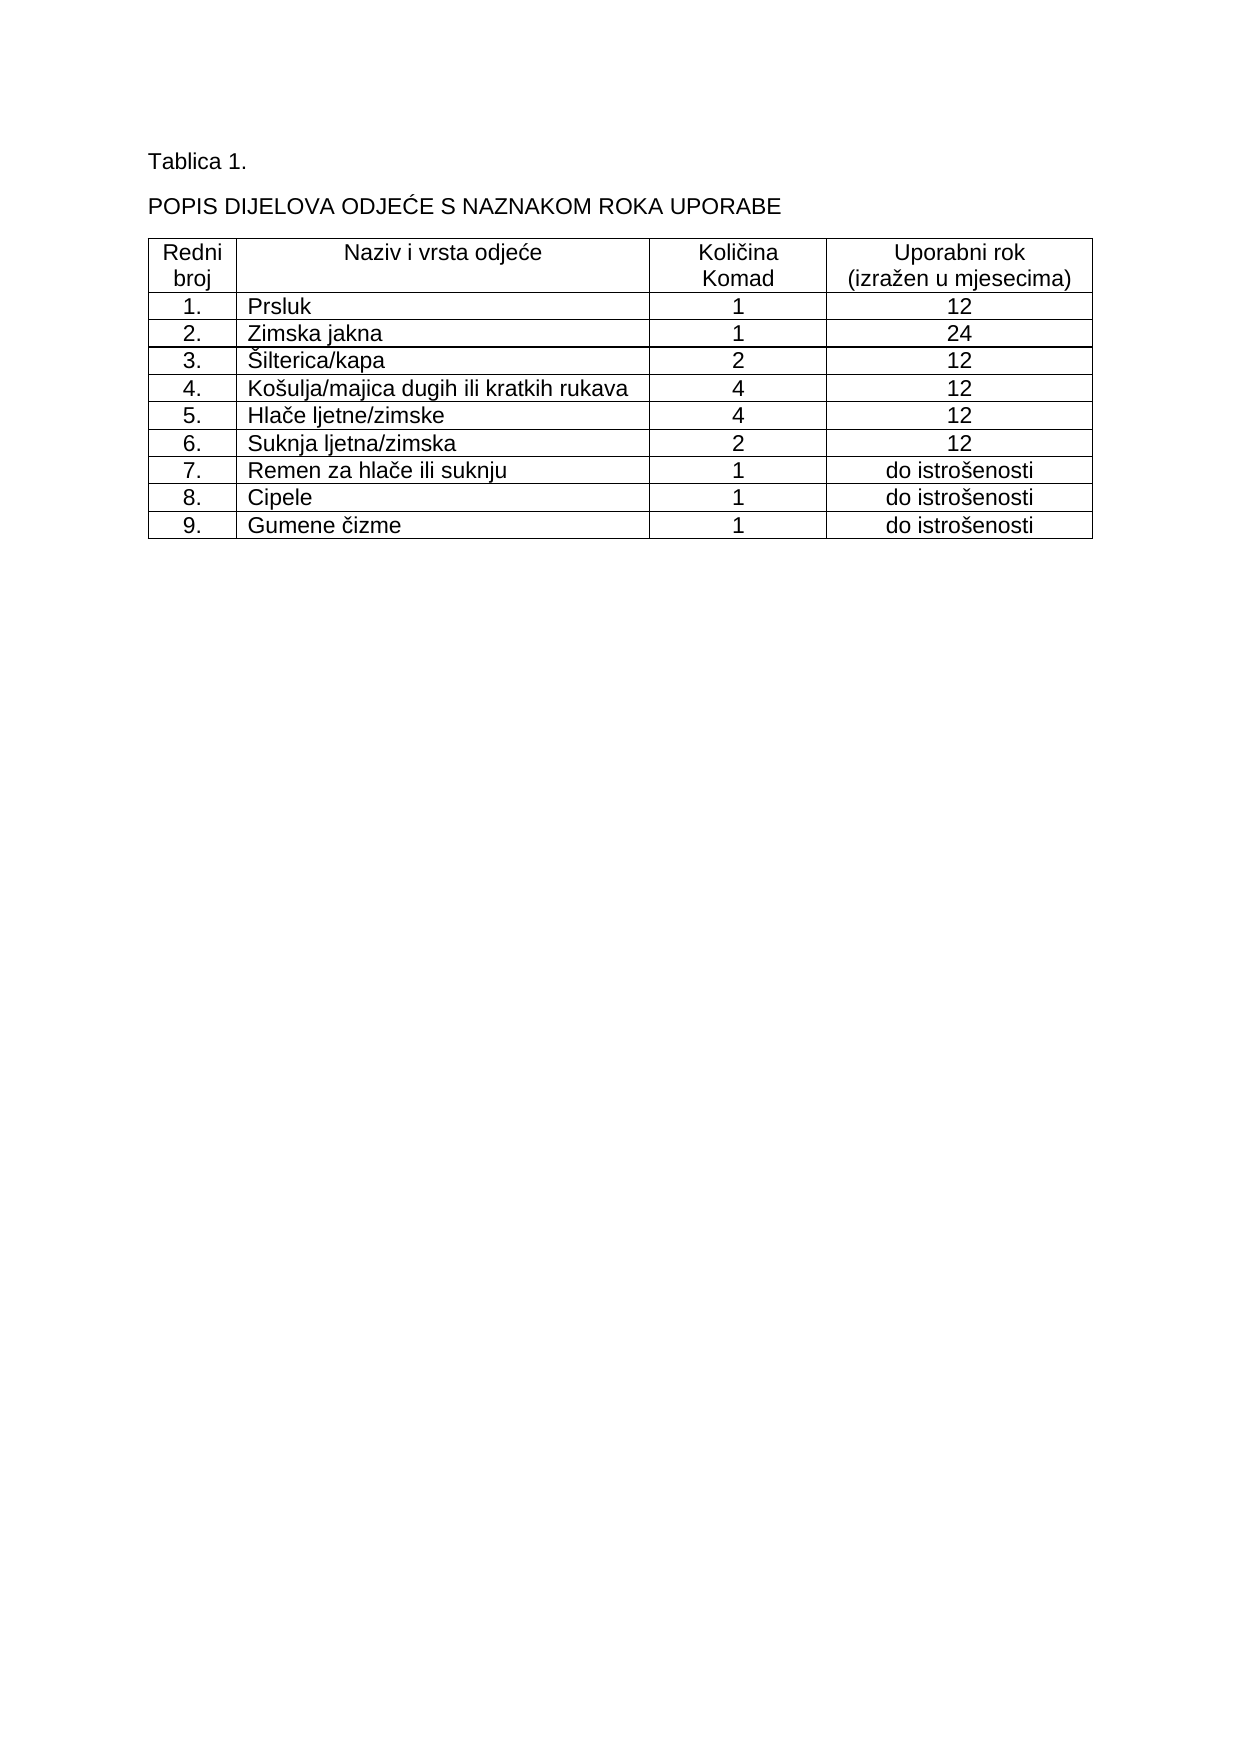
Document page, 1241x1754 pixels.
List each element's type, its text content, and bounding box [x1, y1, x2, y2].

table_cell do istrošenosti [827, 484, 1092, 511]
table_cell 9. [149, 512, 236, 538]
table_cell Hlače ljetne/zimske [237, 402, 649, 428]
table_cell 6. [149, 430, 236, 456]
table_cell Zimska jakna [237, 320, 649, 346]
table_header Količina Komad [650, 239, 826, 292]
table_cell Šilterica/kapa [237, 348, 649, 374]
table_cell 2 [650, 430, 826, 456]
table_cell Suknja ljetna/zimska [237, 430, 649, 456]
table_cell 1 [650, 484, 826, 511]
table_header Uporabni rok (izražen u mjesecima) [827, 239, 1092, 292]
table_cell Prsluk [237, 293, 649, 319]
table_cell 4. [149, 375, 236, 401]
table_cell do istrošenosti [827, 512, 1092, 538]
table_cell Cipele [237, 484, 649, 511]
table_cell 2. [149, 320, 236, 346]
table_cell Gumene čizme [237, 512, 649, 538]
table_cell 5. [149, 402, 236, 428]
table_cell 3. [149, 348, 236, 374]
table_cell 8. [149, 484, 236, 511]
table_cell 1 [650, 457, 826, 483]
table_cell 1 [650, 293, 826, 319]
table_cell 1 [650, 320, 826, 346]
table_header Naziv i vrsta odjeće [237, 239, 649, 292]
table_cell 1 [650, 512, 826, 538]
table_cell 4 [650, 402, 826, 428]
table_cell 12 [827, 375, 1092, 401]
table_cell 4 [650, 375, 826, 401]
table_cell Remen za hlače ili suknju [237, 457, 649, 483]
table_cell 2 [650, 348, 826, 374]
table_header Redni broj [149, 239, 236, 292]
table_cell 12 [827, 430, 1092, 456]
table_cell 7. [149, 457, 236, 483]
text POPIS DIJELOVA ODJEĆE S NAZNAKOM ROKA UPORABE [148, 193, 1093, 219]
table_cell 12 [827, 293, 1092, 319]
table_cell Košulja/majica dugih ili kratkih rukava [237, 375, 649, 401]
text Tablica 1. [148, 148, 1093, 174]
table_cell do istrošenosti [827, 457, 1092, 483]
table_cell 12 [827, 348, 1092, 374]
table_cell 12 [827, 402, 1092, 428]
table_cell 1. [149, 293, 236, 319]
table_cell 24 [827, 320, 1092, 346]
